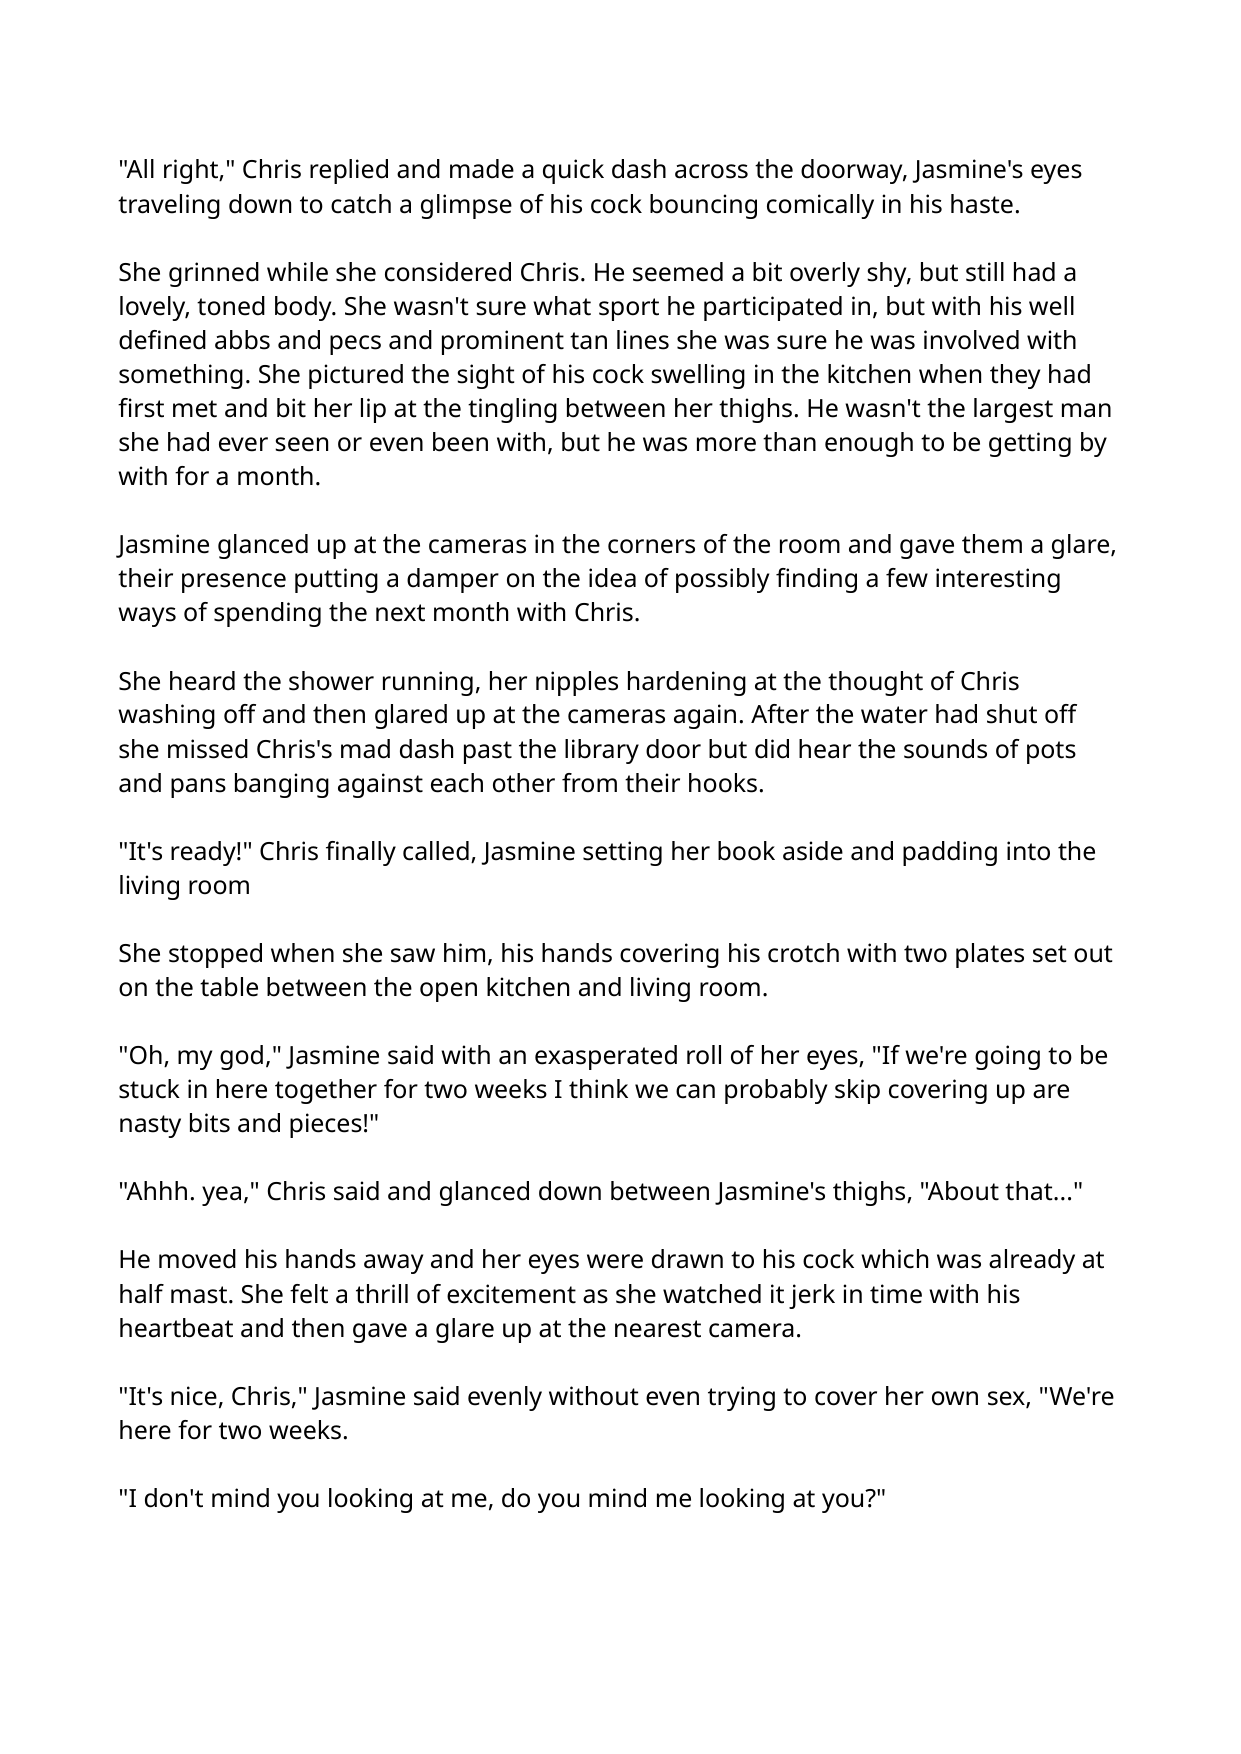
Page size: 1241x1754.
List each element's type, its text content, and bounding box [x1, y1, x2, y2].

text Jasmine glanced up at the cameras in the corners of the room and gave them a glare, their presence putting a damper on the idea of possibly finding a few interesting ways of spending the next month with Chris. [118, 527, 1122, 629]
text "All right," Chris replied and made a quick dash across the doorway, Jasmine's eyes traveling down to catch a glimpse of his cock bouncing comically in his haste. [118, 152, 1122, 220]
text "Ahhh. yea," Chris said and glanced down between Jasmine's thighs, "About that..." [118, 1174, 1122, 1208]
text "I don't mind you looking at me, do you mind me looking at you?" [118, 1481, 1122, 1515]
text She stopped when she saw him, his hands covering his crotch with two plates set out on the table between the open kitchen and living room. [118, 936, 1122, 1004]
text "It's nice, Chris," Jasmine said evenly without even trying to cover her own sex, "We're here for two weeks. [118, 1378, 1122, 1447]
text She heard the shower running, her nipples hardening at the thought of Chris washing off and then glared up at the cameras again. After the water had shut off she missed Chris's mad dash past the library door but did hear the sounds of pots and pans banging against each other from their hooks. [118, 663, 1122, 799]
text She grinned while she considered Chris. He seemed a bit overly shy, but still had a lovely, toned body. She wasn't sure what sport he participated in, but with his well defined abbs and pecs and prominent tan lines she was sure he was involved with something. She pictured the sight of his cock swelling in the kitchen when they had first met and bit her lip at the tingling between her thighs. He wasn't the largest man she had ever seen or even been with, but he was more than enough to be getting by with for a month. [118, 254, 1122, 493]
text He moved his hands away and her eyes were drawn to his cock which was already at half mast. She felt a thrill of excitement as she watched it jerk in time with his heartbeat and then gave a glare up at the nearest camera. [118, 1242, 1122, 1344]
text "It's ready!" Chris finally called, Jasmine setting her book aside and padding into the living room [118, 833, 1122, 902]
text "Oh, my god," Jasmine said with an exasperated roll of her eyes, "If we're going to be stuck in here together for two weeks I think we can probably skip covering up are nasty bits and pieces!" [118, 1038, 1122, 1140]
